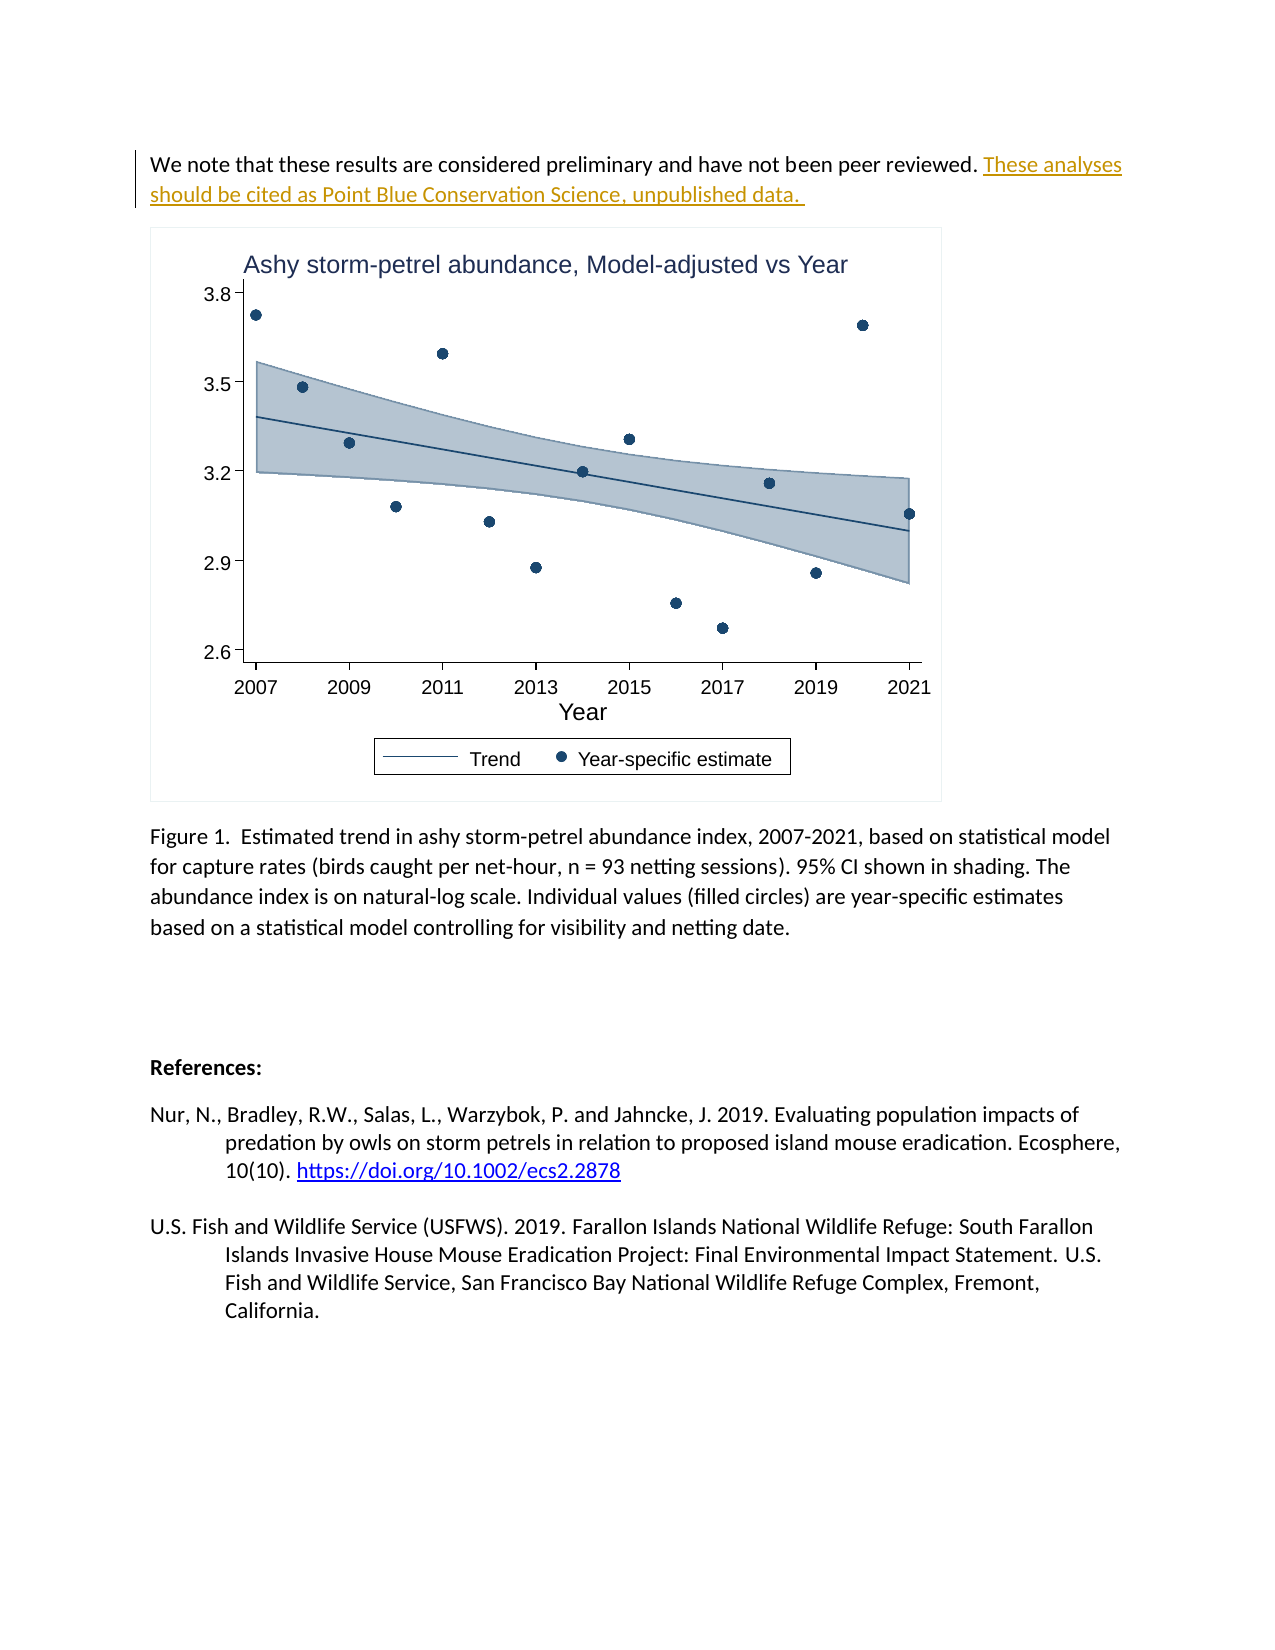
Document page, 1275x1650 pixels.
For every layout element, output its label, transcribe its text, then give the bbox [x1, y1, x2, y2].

text Figure 1. Estimated trend in ashy storm-petrel abundance index, 2007-2021, based on statistical model for capture rates (birds caught per net-hour, n = 93 netting sessions). 95% CI shown in shading. The abundance index is on natural-log scale. Individual values (filled circles) are year-specific estimates based on a statistical model controlling for visibility and netting date. [150, 822, 1125, 941]
text References: [150, 1053, 1125, 1081]
text Nur, N., Bradley, R.W., Salas, L., Warzybok, P. and Jahncke, J. 2019. Evaluating population impacts of predation by owls on storm petrels in relation to proposed island mouse eradication. Ecosphere, 10(10). https://doi.org/10.1002/ecs2.2878 [150, 1100, 1125, 1184]
text We note that these results are considered preliminary and have not been peer reviewed. [150, 150, 1125, 208]
text U.S. Fish and Wildlife Service (USFWS). 2019. Farallon Islands National Wildlife Refuge: South Farallon Islands Invasive House Mouse Eradication Project: Final Environmental Impact Statement. U.S. Fish and Wildlife Service, San Francisco Bay National Wildlife Refuge Complex, Fremont, California. [150, 1212, 1125, 1324]
